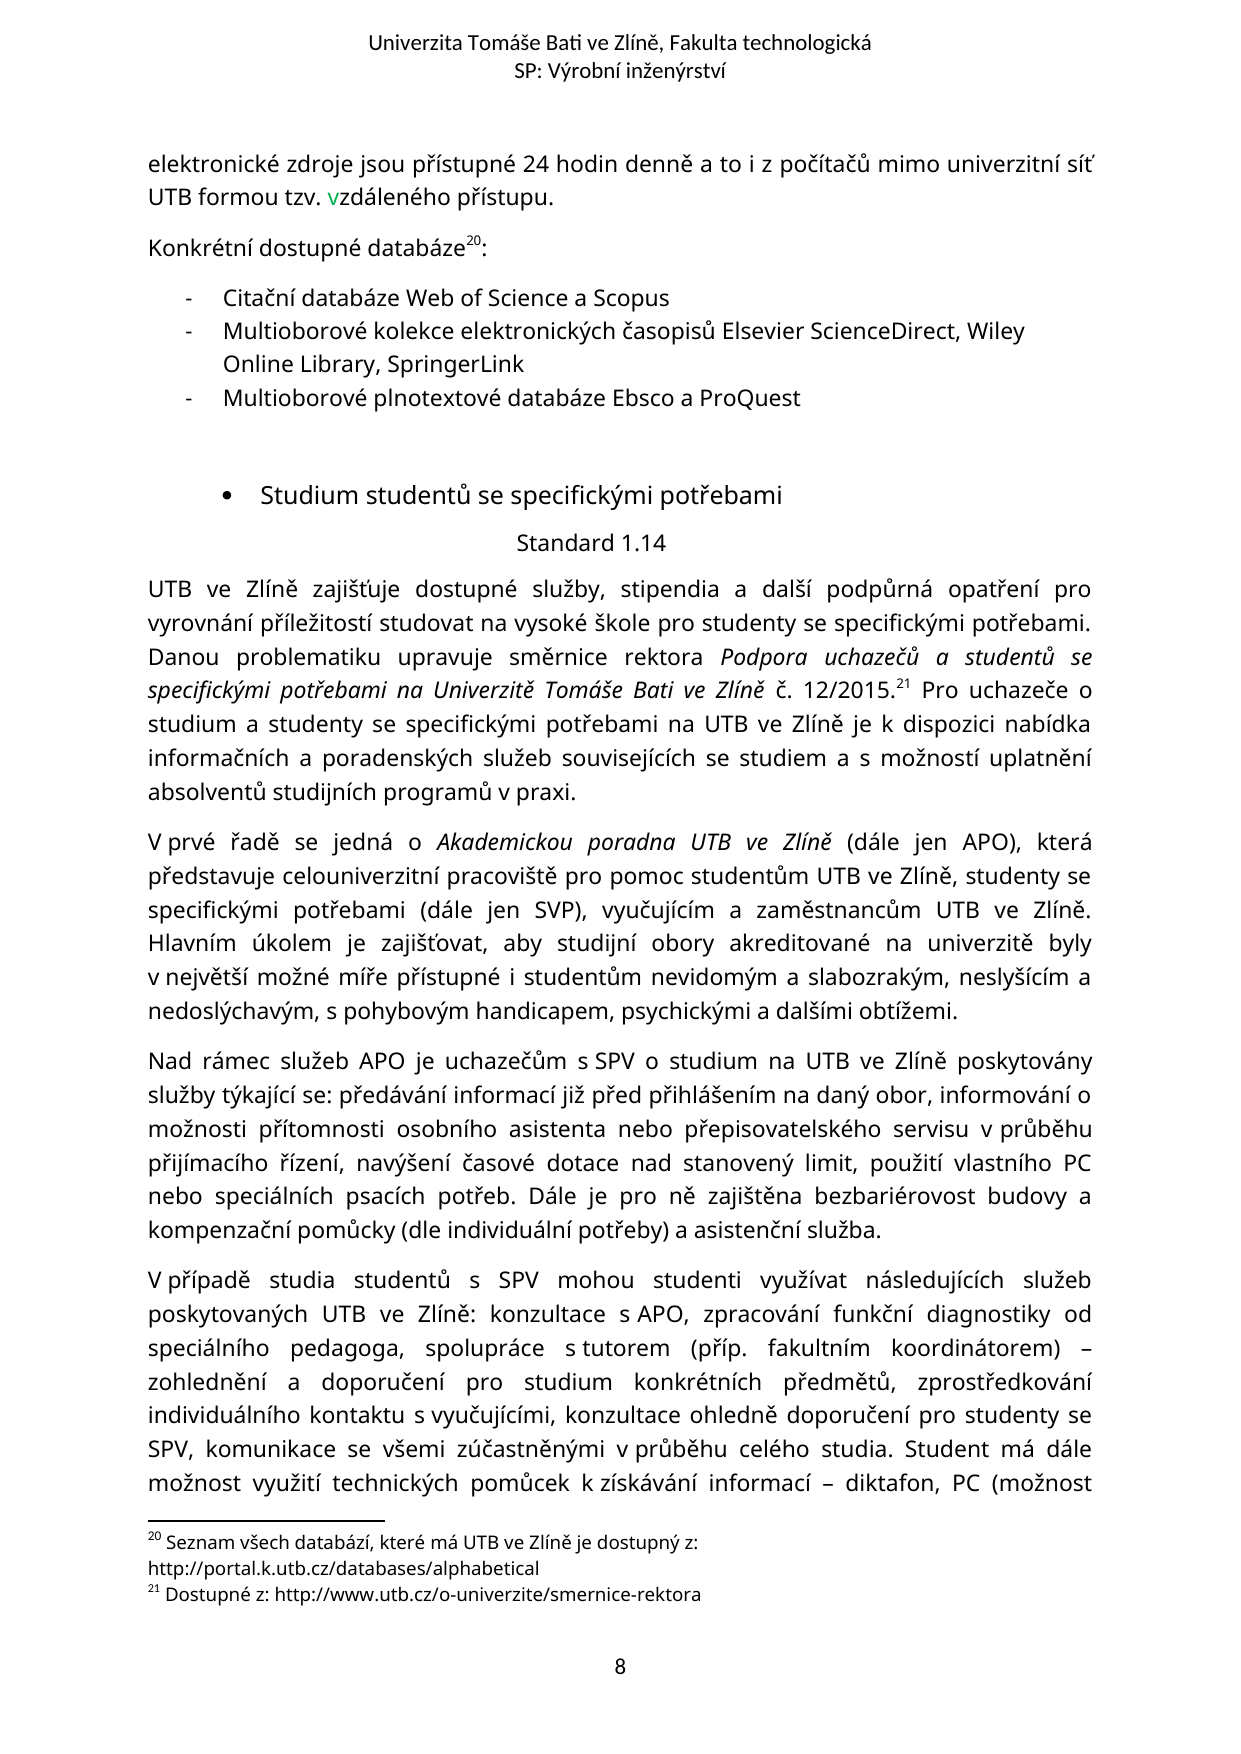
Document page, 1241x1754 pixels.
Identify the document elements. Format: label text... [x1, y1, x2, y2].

text Konkrétní dostupné databáze: [148, 232, 1093, 263]
text Nad rámec služeb APO je uchazečům s SPV o studium na UTB ve Zlíně poskytovány služby týkající se: předávání informací již před přihlášením na daný obor, informování o možnosti přítomnosti osobního asistenta nebo přepisovatelského servisu v průběhu přijímacího řízení, navýšení časové dotace nad stanovený limit, použití vlastního PC nebo speciálních psacích potřeb. Dále je pro ně zajištěna bezbariérovost budovy a kompenzační pomůcky (dle individuální potřeby) a asistenční služba. [148, 1045, 1093, 1245]
text UTB ve Zlíně zajišťuje dostupné služby, stipendia a další podpůrná opatření pro vyrovnání příležitostí studovat na vysoké škole pro studenty se specifickými potřebami. Danou problematiku upravuje směrnice rektora Podpora uchazečů a studentů se specifickými potřebami na Univerzitě Tomáše Bati ve Zlíně č. 12/2015. Pro uchazeče o studium a studenty se specifickými potřebami na UTB ve Zlíně je k dispozici nabídka informačních a poradenských služeb souvisejících se studiem a s možností uplatnění absolventů studijních programů v praxi. [148, 573, 1093, 807]
text V prvé řadě se jedná o Akademickou poradna UTB ve Zlíně (dále jen APO), která představuje celouniverzitní pracoviště pro pomoc studentům UTB ve Zlíně, studenty se specifickými potřebami (dále jen SVP), vyučujícím a zaměstnancům UTB ve Zlíně. Hlavním úkolem je zajišťovat, aby studijní obory akreditované na univerzitě byly v největší možné míře přístupné i studentům nevidomým a slabozrakým, neslyšícím a nedoslýchavým, s pohybovým handicapem, psychickými a dalšími obtížemi. [148, 826, 1093, 1026]
text Standard 1.14 [148, 527, 1093, 558]
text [148, 148, 1093, 213]
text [148, 1264, 1093, 1498]
list Citační databáze Web of Science a Scopus [185, 282, 1093, 313]
list Multioborové plnotextové databáze Ebsco a ProQuest [185, 382, 1093, 413]
list Multioborové kolekce elektronických časopisů Elsevier ScienceDirect, Wiley Online Library, SpringerLink [185, 315, 1093, 380]
subtitle Studium studentů se specifickými potřebami [223, 478, 1093, 512]
